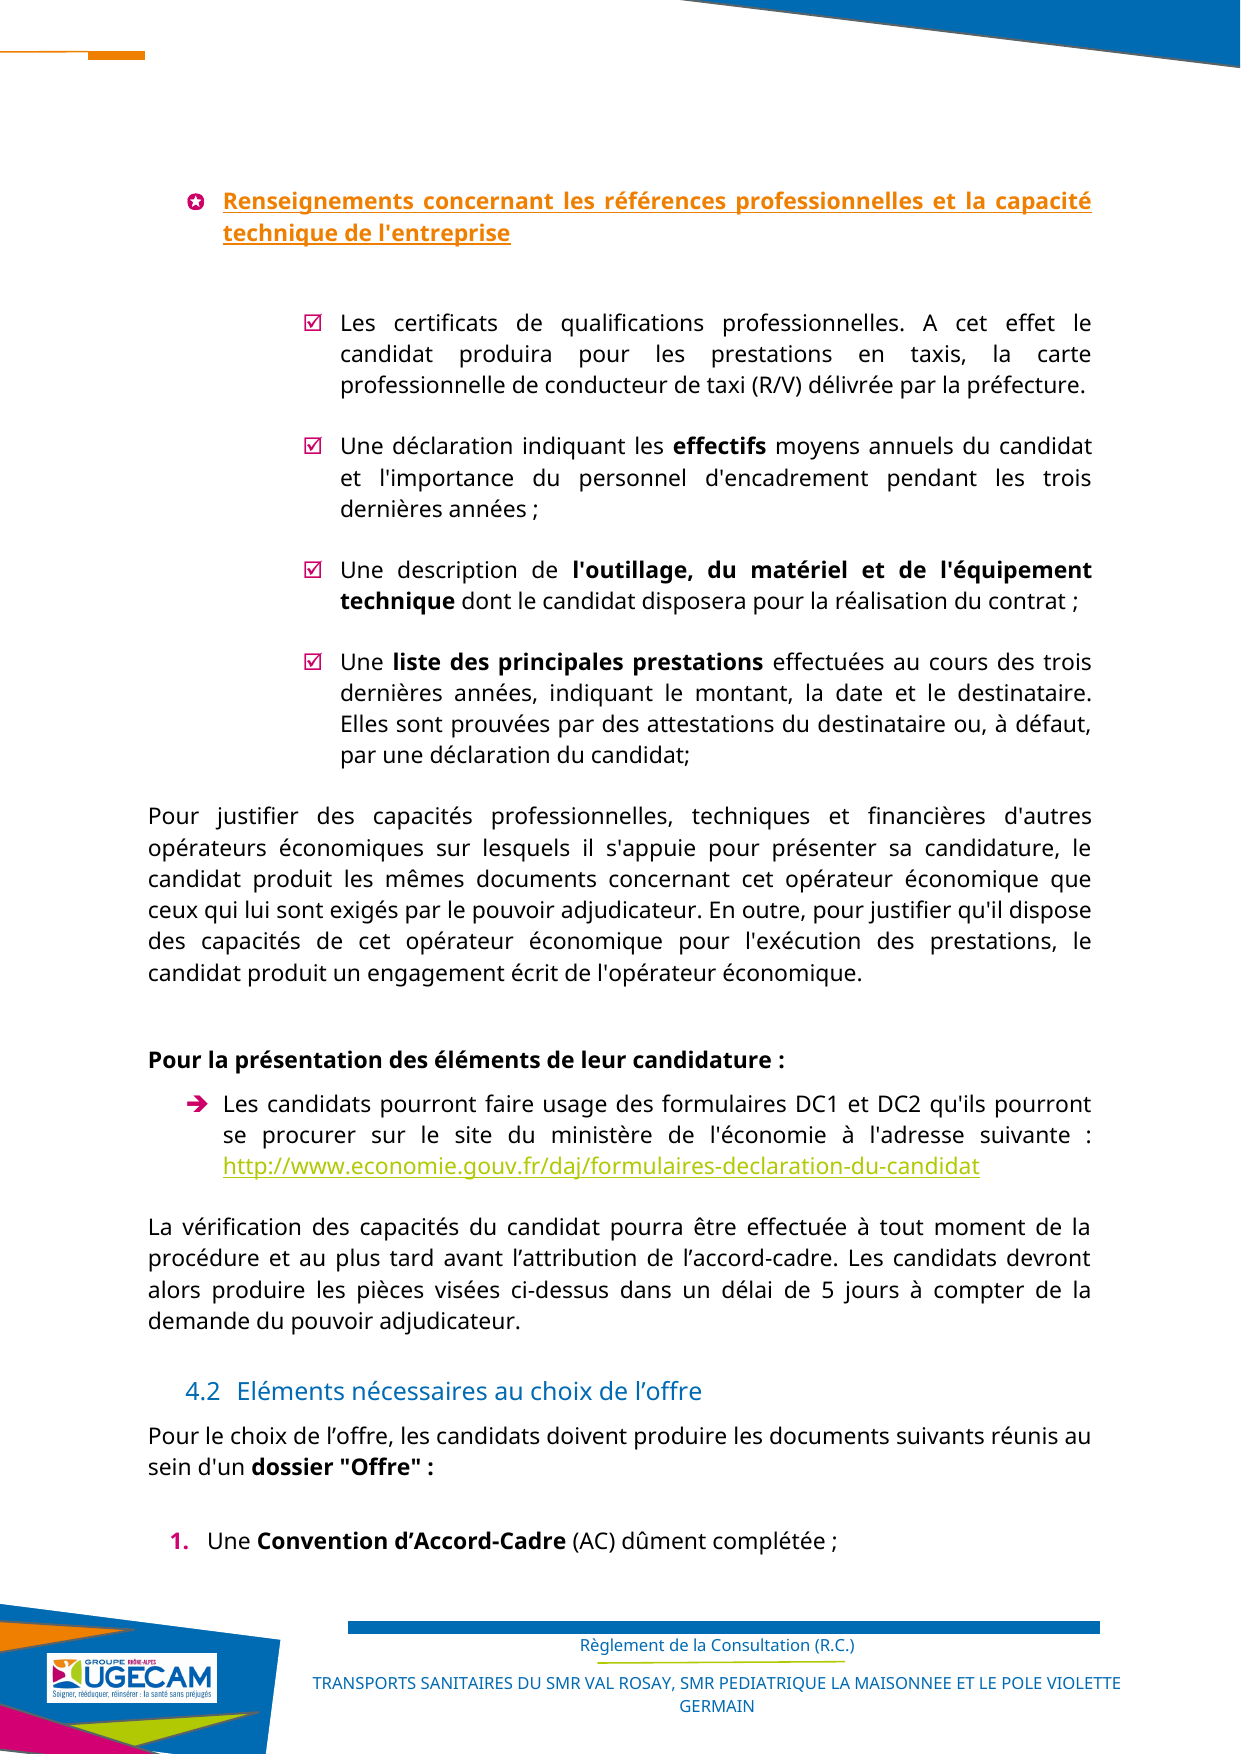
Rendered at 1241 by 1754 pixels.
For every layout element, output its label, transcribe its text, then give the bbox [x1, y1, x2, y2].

list Une Convention d’Accord-Cadre (AC) dûment complétée ; [169, 1525, 1092, 1556]
list Les certificats de qualifications professionnelles. A cet effet le candidat produira pour les prestations en taxis, la carte professionnelle de conducteur de taxi (R/V) délivrée par la préfecture. [302, 307, 1092, 401]
list Renseignements concernant les références professionnelles et la capacité technique de l'entreprise [185, 185, 1092, 248]
text Pour la présentation des éléments de leur candidature : [148, 1044, 1092, 1075]
text La vérification des capacités du candidat pourra être effectuée à tout moment de la procédure et au plus tard avant l’attribution de l’accord-cadre. Les candidats devront alors produire les pièces visées ci-dessus dans un délai de 5 jours à compter de la demande du pouvoir adjudicateur. [148, 1211, 1092, 1336]
list Une description de l'outillage, du matériel et de l'équipement technique dont le candidat disposera pour la réalisation du contrat ; [302, 553, 1092, 616]
list Une déclaration indiquant les effectifs moyens annuels du candidat et l'importance du personnel d'encadrement pendant les trois dernières années ; [302, 430, 1092, 524]
picture [46, 1653, 217, 1703]
list Les candidats pourront faire usage des formulaires DC1 et DC2 qu'ils pourront se procurer sur le site du ministère de l'économie à l'adresse suivante : http://www.economie.gouv.fr/daj/formulaires-declaration-du-candidat [185, 1088, 1092, 1181]
text Pour justifier des capacités professionnelles, techniques et financières d'autres opérateurs économiques sur lesquels il s'appuie pour présenter sa candidature, le candidat produit les mêmes documents concernant cet opérateur économique que ceux qui lui sont exigés par le pouvoir adjudicateur. En outre, pour justifier qu'il dispose des capacités de cet opérateur économique pour l'exécution des prestations, le candidat produit un engagement écrit de l'opérateur économique. [148, 800, 1092, 988]
text Pour le choix de l’offre, les candidats doivent produire les documents suivants réunis au sein d'un dossier "Offre" : [148, 1420, 1092, 1483]
list Eléments nécessaires au choix de l’offre [185, 1373, 1092, 1408]
list Une liste des principales prestations effectuées au cours des trois dernières années, indiquant le montant, la date et le destinataire. Elles sont prouvées par des attestations du destinataire ou, à défaut, par une déclaration du candidat; [302, 646, 1092, 771]
